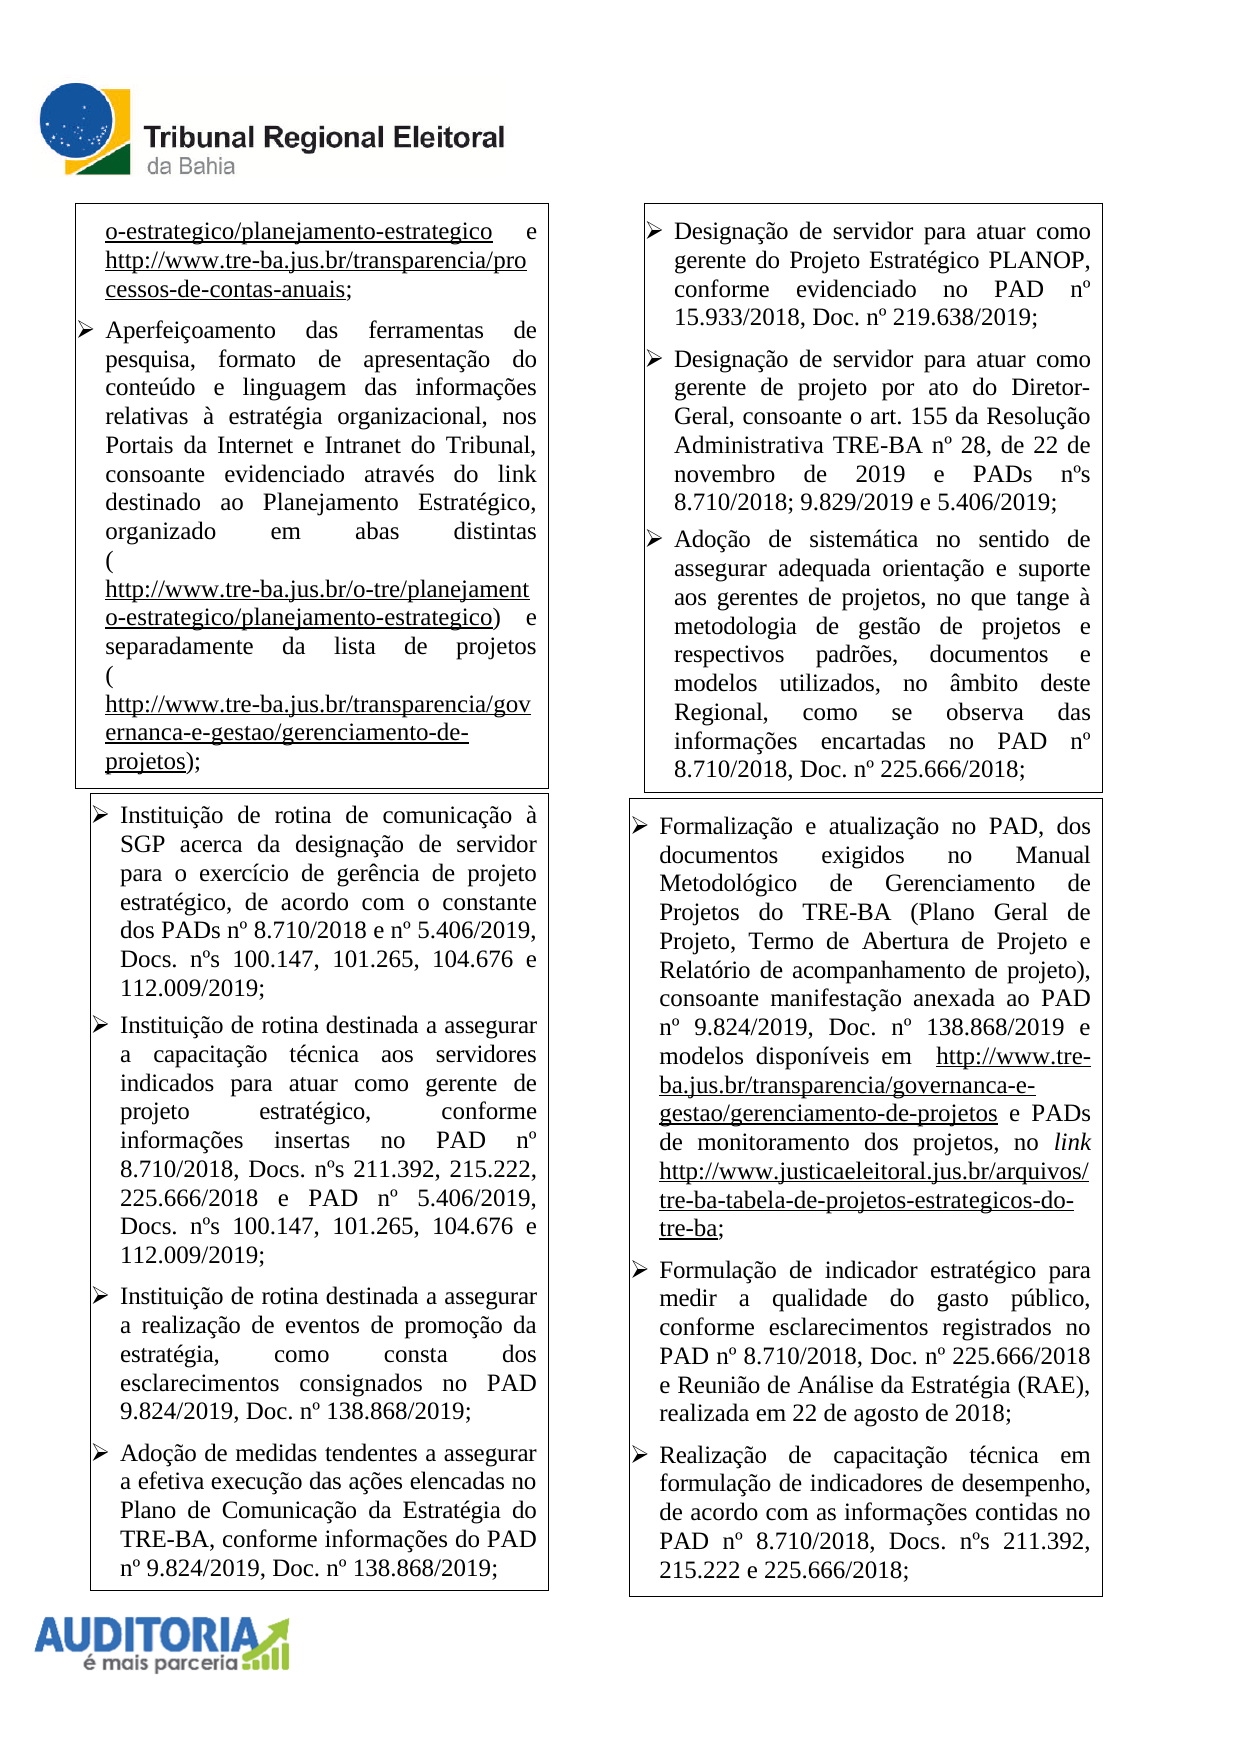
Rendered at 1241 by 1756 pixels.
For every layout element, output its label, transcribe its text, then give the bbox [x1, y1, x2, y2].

picture [31, 75, 508, 177]
table_header Instituição de rotina de comunicação à SGP acerca da designação de servidor para o exercício de gerência de projeto estratégico, de acordo com o constante dos PADs nº 8.710/2018 e nº 5.406/2019, Docs. nºs 100.147, 101.265, 104.676 e 112.009/2019; Instituição de rotina destinada a assegurar a capacitação técnica aos servidores indicados para atuar como gerente de projeto estratégico, conforme informações insertas no PAD nº 8.710/2018, Docs. nºs 211.392, 215.222, 225.666/2018 e PAD nº 5.406/2019, Docs. nºs 100.147, 101.265, 104.676 e 112.009/2019; Instituição de rotina destinada a assegurar a realização de eventos de promoção da estratégia, como consta dos esclarecimentos consignados no PAD 9.824/2019, Doc. nº 138.868/2019; Adoção de medidas tendentes a assegurar a efetiva execução das ações elencadas no Plano de Comunicação da Estratégia do TRE-BA, conforme informações do PAD nº 9.824/2019, Doc. nº 138.868/2019; Designação de servidor para atuar como gerente do Projeto Estratégico PLANOP, conforme evidenciado no PAD nº 15.933/2018, Doc. nº 219.638/2019; Designação de servidor para atuar como gerente de projeto por ato do Diretor-Geral, consoante o art. 155 da Resolução Administrativa TRE-BA nº 28, de 22 de novembro de 2019 e PADs nºs 8.710/2018; 9.829/2019 e 5.406/2019; Adoção de sistemática no sentido de assegurar adequada orientação e suporte aos gerentes de projetos, no que tange à metodologia de gestão de projetos e respectivos padrões, documentos e modelos utilizados, no âmbito deste Regional, como se observa das informações encartadas no PAD nº 8.710/2018, Doc. nº 225.666/2018; [91, 794, 548, 1590]
table_header Instituição de rotina de comunicação à SGP acerca da designação de servidor para o exercício de gerência de projeto estratégico, de acordo com o constante dos PADs nº 8.710/2018 e nº 5.406/2019, Docs. nºs 100.147, 101.265, 104.676 e 112.009/2019; Instituição de rotina destinada a assegurar a capacitação técnica aos servidores indicados para atuar como gerente de projeto estratégico, conforme informações insertas no PAD nº 8.710/2018, Docs. nºs 211.392, 215.222, 225.666/2018 e PAD nº 5.406/2019, Docs. nºs 100.147, 101.265, 104.676 e 112.009/2019; Instituição de rotina destinada a assegurar a realização de eventos de promoção da estratégia, como consta dos esclarecimentos consignados no PAD 9.824/2019, Doc. nº 138.868/2019; Adoção de medidas tendentes a assegurar a efetiva execução das ações elencadas no Plano de Comunicação da Estratégia do TRE-BA, conforme informações do PAD nº 9.824/2019, Doc. nº 138.868/2019; Designação de servidor para atuar como gerente do Projeto Estratégico PLANOP, conforme evidenciado no PAD nº 15.933/2018, Doc. nº 219.638/2019; Designação de servidor para atuar como gerente de projeto por ato do Diretor-Geral, consoante o art. 155 da Resolução Administrativa TRE-BA nº 28, de 22 de novembro de 2019 e PADs nºs 8.710/2018; 9.829/2019 e 5.406/2019; Adoção de sistemática no sentido de assegurar adequada orientação e suporte aos gerentes de projetos, no que tange à metodologia de gestão de projetos e respectivos padrões, documentos e modelos utilizados, no âmbito deste Regional, como se observa das informações encartadas no PAD nº 8.710/2018, Doc. nº 225.666/2018; [645, 204, 1102, 792]
picture [31, 1607, 293, 1681]
